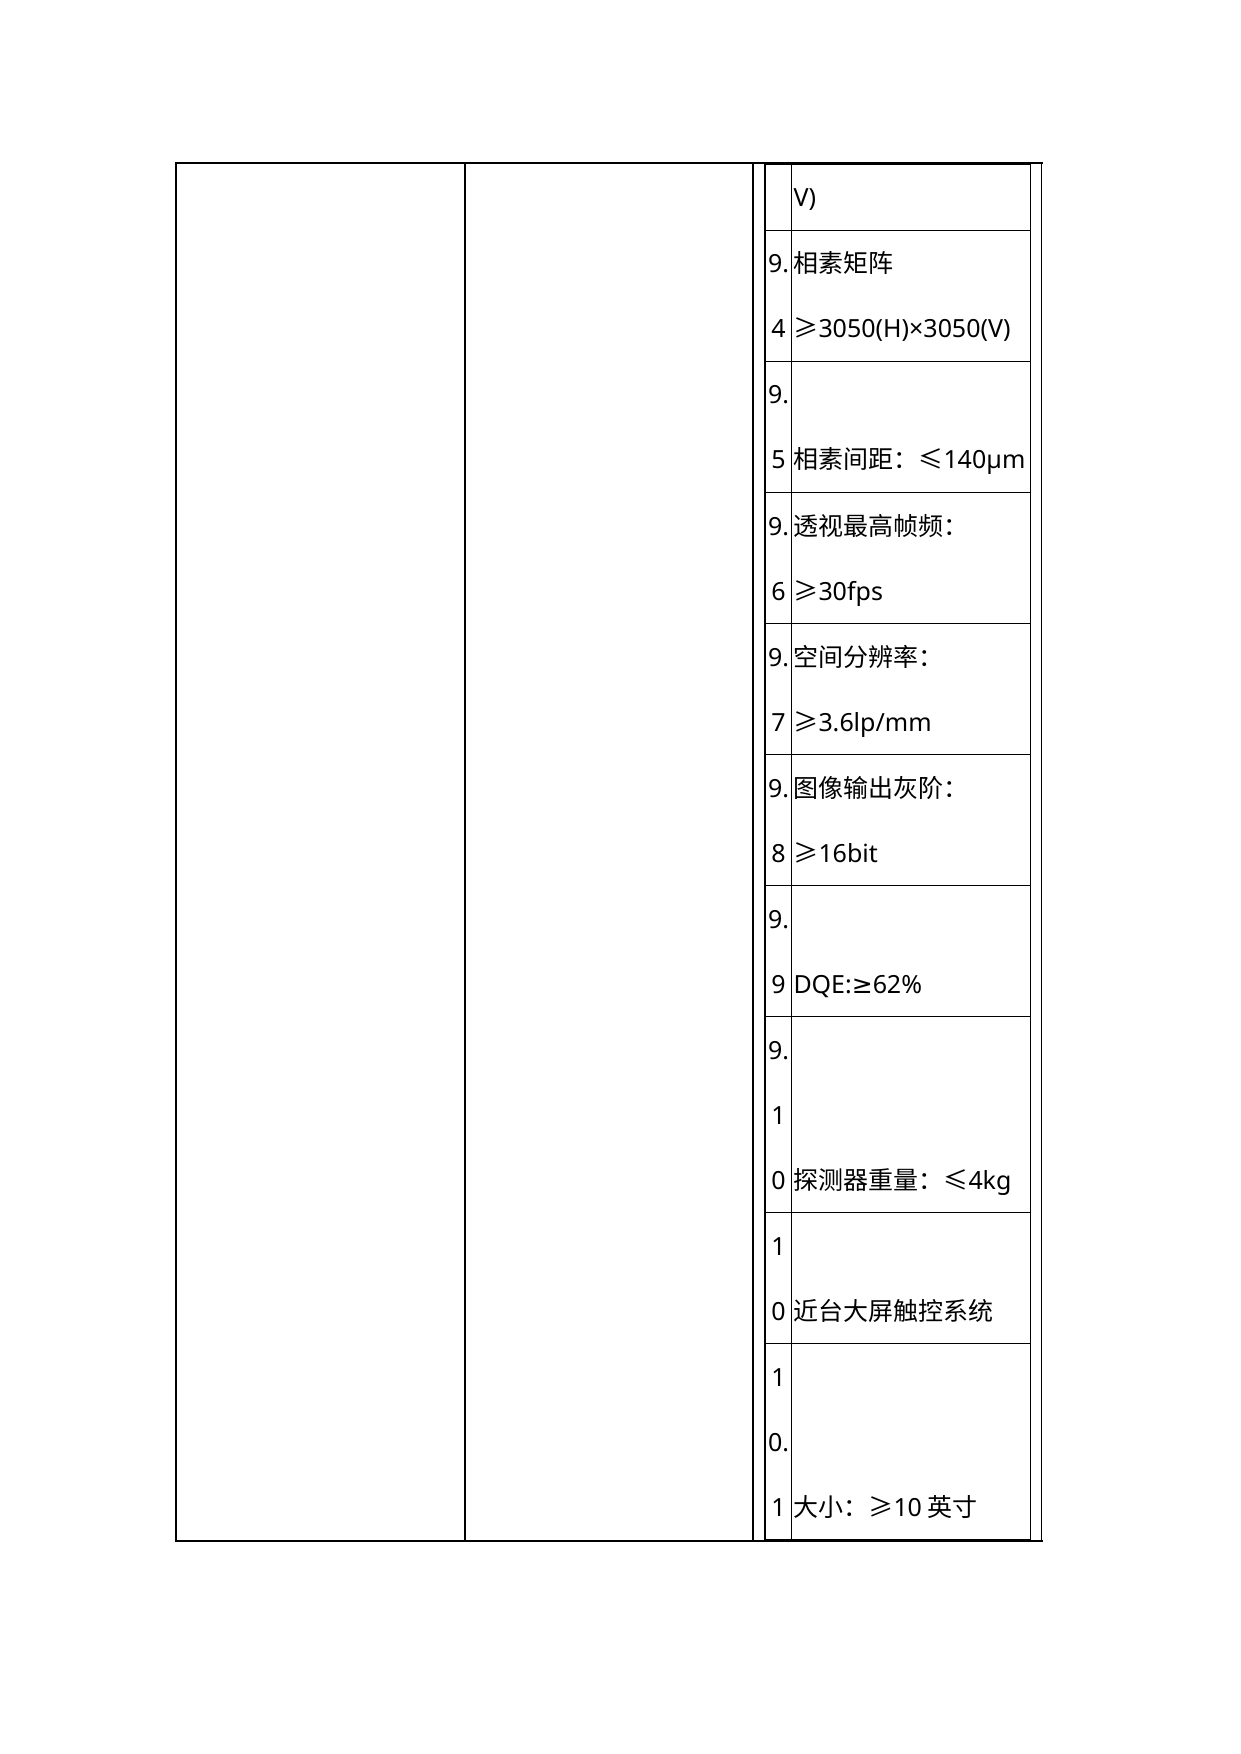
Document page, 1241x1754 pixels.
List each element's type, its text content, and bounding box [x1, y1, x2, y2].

table_cell [766, 1213, 791, 1343]
table_cell [177, 164, 464, 1540]
table_cell [766, 493, 791, 623]
table_cell [792, 165, 1030, 230]
table_cell 1 [466, 164, 752, 1540]
table_cell [792, 624, 1030, 754]
table_cell [766, 231, 791, 361]
table_cell [792, 493, 1030, 623]
table_cell [792, 231, 1030, 361]
table_cell [766, 755, 791, 885]
table_cell [1031, 164, 1041, 1540]
table_cell [792, 755, 1030, 885]
table_cell [792, 1344, 1030, 1539]
table_cell [766, 165, 791, 230]
table_cell [766, 362, 791, 492]
table_cell [754, 164, 764, 1540]
table_cell [766, 1344, 791, 1539]
table_cell [766, 886, 791, 1016]
table_cell [792, 1017, 1030, 1212]
table_cell [766, 624, 791, 754]
table_cell [766, 1017, 791, 1212]
table_cell [792, 1213, 1030, 1343]
table_cell [792, 886, 1030, 1016]
table_cell [792, 362, 1030, 492]
